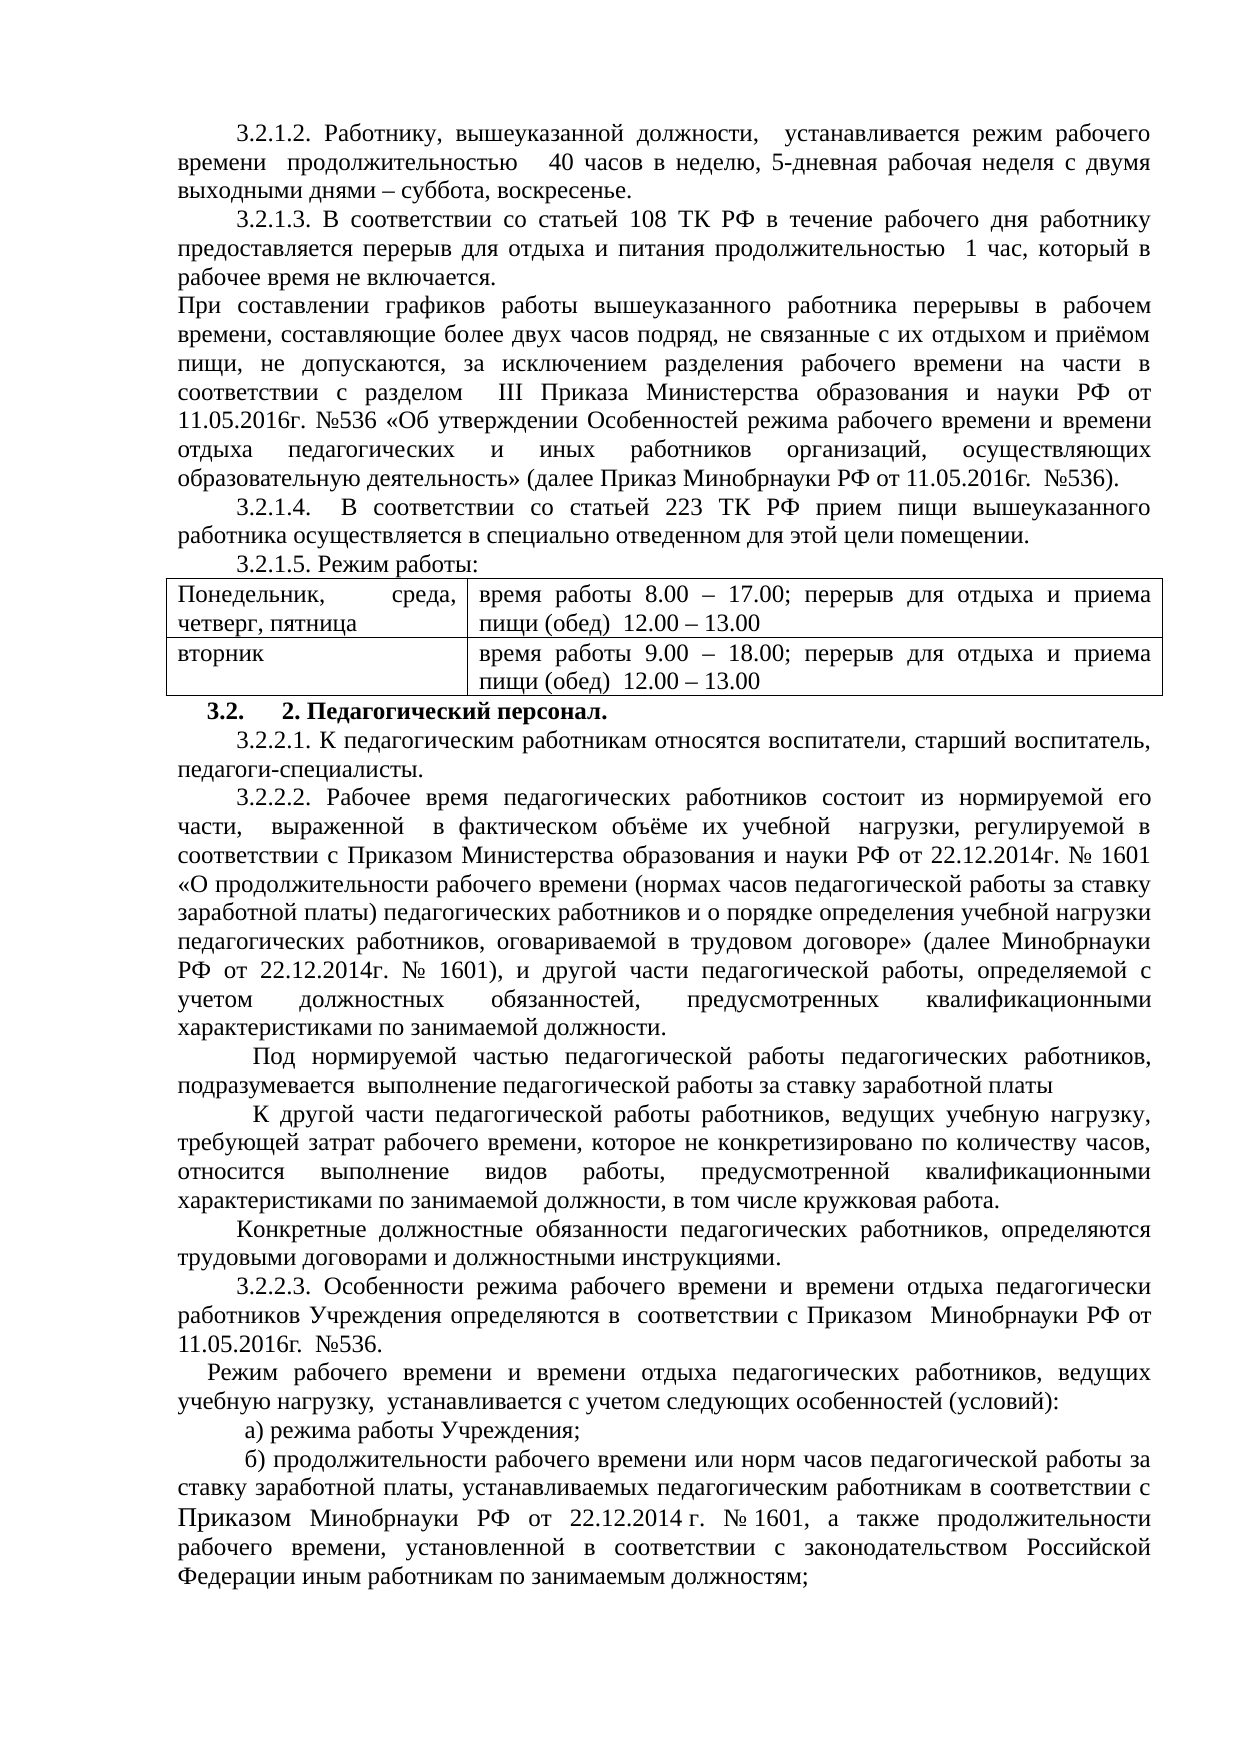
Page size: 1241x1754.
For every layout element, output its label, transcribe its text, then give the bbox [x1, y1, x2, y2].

text 3.2.2.2. Рабочее время педагогических работников состоит из нормируемой его части, выраженной в фактическом объёме их учебной нагрузки, регулируемой в соответствии с Приказом Министерства образования и науки РФ от 22.12.2014г. № 1601 «О продолжительности рабочего времени (нормах часов педагогической работы за ставку заработной платы) педагогических работников и о порядке определения учебной нагрузки педагогических работников, оговариваемой в трудовом договоре» (далее Минобрнауки РФ от 22.12.2014г. № 1601), и другой части педагогической работы, определяемой с учетом должностных обязанностей, предусмотренных квалификационными характеристиками по занимаемой должности. [177, 782, 1152, 1041]
table_header Понедельник, среда, четверг, пятница [167, 579, 467, 637]
text Режим рабочего времени и времени отдыха педагогических работников, ведущих учебную нагрузку, устанавливается с учетом следующих особенностей (условий): [177, 1357, 1152, 1415]
list 2. Педагогический персонал. [207, 696, 1152, 725]
text б) продолжительности рабочего времени или норм часов педагогической работы за ставку заработной платы, устанавливаемых педагогическим работникам в соответствии с Приказом Минобрнауки РФ от 22.12.2014 г. № 1601, а также продолжительности рабочего времени, установленной в соответствии с законодательством Российской Федерации иным работникам по занимаемым должностям; [177, 1444, 1152, 1590]
text 3.2.1.3. В соответствии со статьей 108 ТК РФ в течение рабочего дня работнику предоставляется перерыв для отдыха и питания продолжительностью 1 час, который в рабочее время не включается. [177, 204, 1152, 291]
text 3.2.1.2. Работнику, вышеуказанной должности, устанавливается режим рабочего времени продолжительностью 40 часов в неделю, 5-дневная рабочая неделя с двумя выходными днями – суббота, воскресенье. [177, 118, 1152, 204]
table_header время работы 8.00 – 17.00; перерыв для отдыха и приема пищи (обед) 12.00 – 13.00 [468, 579, 1162, 637]
text а) режима работы Учреждения; [177, 1415, 1152, 1444]
text Под нормируемой частью педагогической работы педагогических работников, подразумевается выполнение педагогической работы за ставку заработной платы [177, 1041, 1152, 1099]
table_cell вторник [167, 638, 467, 695]
text 3.2.2.3. Особенности режима рабочего времени и времени отдыха педагогически работников Учреждения определяются в соответствии с Приказом Минобрнауки РФ от 11.05.2016г. №536. [177, 1271, 1152, 1357]
list В соответствии со статьей 223 ТК РФ прием пищи вышеуказанного работника осуществляется в специально отведенном для этой цели помещении. [177, 492, 1152, 549]
text К другой части педагогической работы работников, ведущих учебную нагрузку, требующей затрат рабочего времени, которое не конкретизировано по количеству часов, относится выполнение видов работы, предусмотренной квалификационными характеристиками по занимаемой должности, в том числе кружковая работа. [177, 1099, 1152, 1214]
text При составлении графиков работы вышеуказанного работника перерывы в рабочем времени, составляющие более двух часов подряд, не связанные с их отдыхом и приёмом пищи, не допускаются, за исключением разделения рабочего времени на части в соответствии с разделом III Приказа Министерства образования и науки РФ от 11.05.2016г. №536 «Об утверждении Особенностей режима рабочего времени и времени отдыха педагогических и иных работников организаций, осуществляющих образовательную деятельность» (далее Приказ Минобрнауки РФ от 11.05.2016г. №536). [177, 291, 1152, 492]
text Конкретные должностные обязанности педагогических работников, определяются трудовыми договорами и должностными инструкциями. [177, 1214, 1152, 1271]
text 3.2.1.5. Режим работы: [236, 549, 1152, 578]
text 3.2.2.1. К педагогическим работникам относятся воспитатели, старший воспитатель, педагоги-специалисты. [177, 725, 1152, 782]
table_cell время работы 9.00 – 18.00; перерыв для отдыха и приема пищи (обед) 12.00 – 13.00 [468, 638, 1162, 695]
